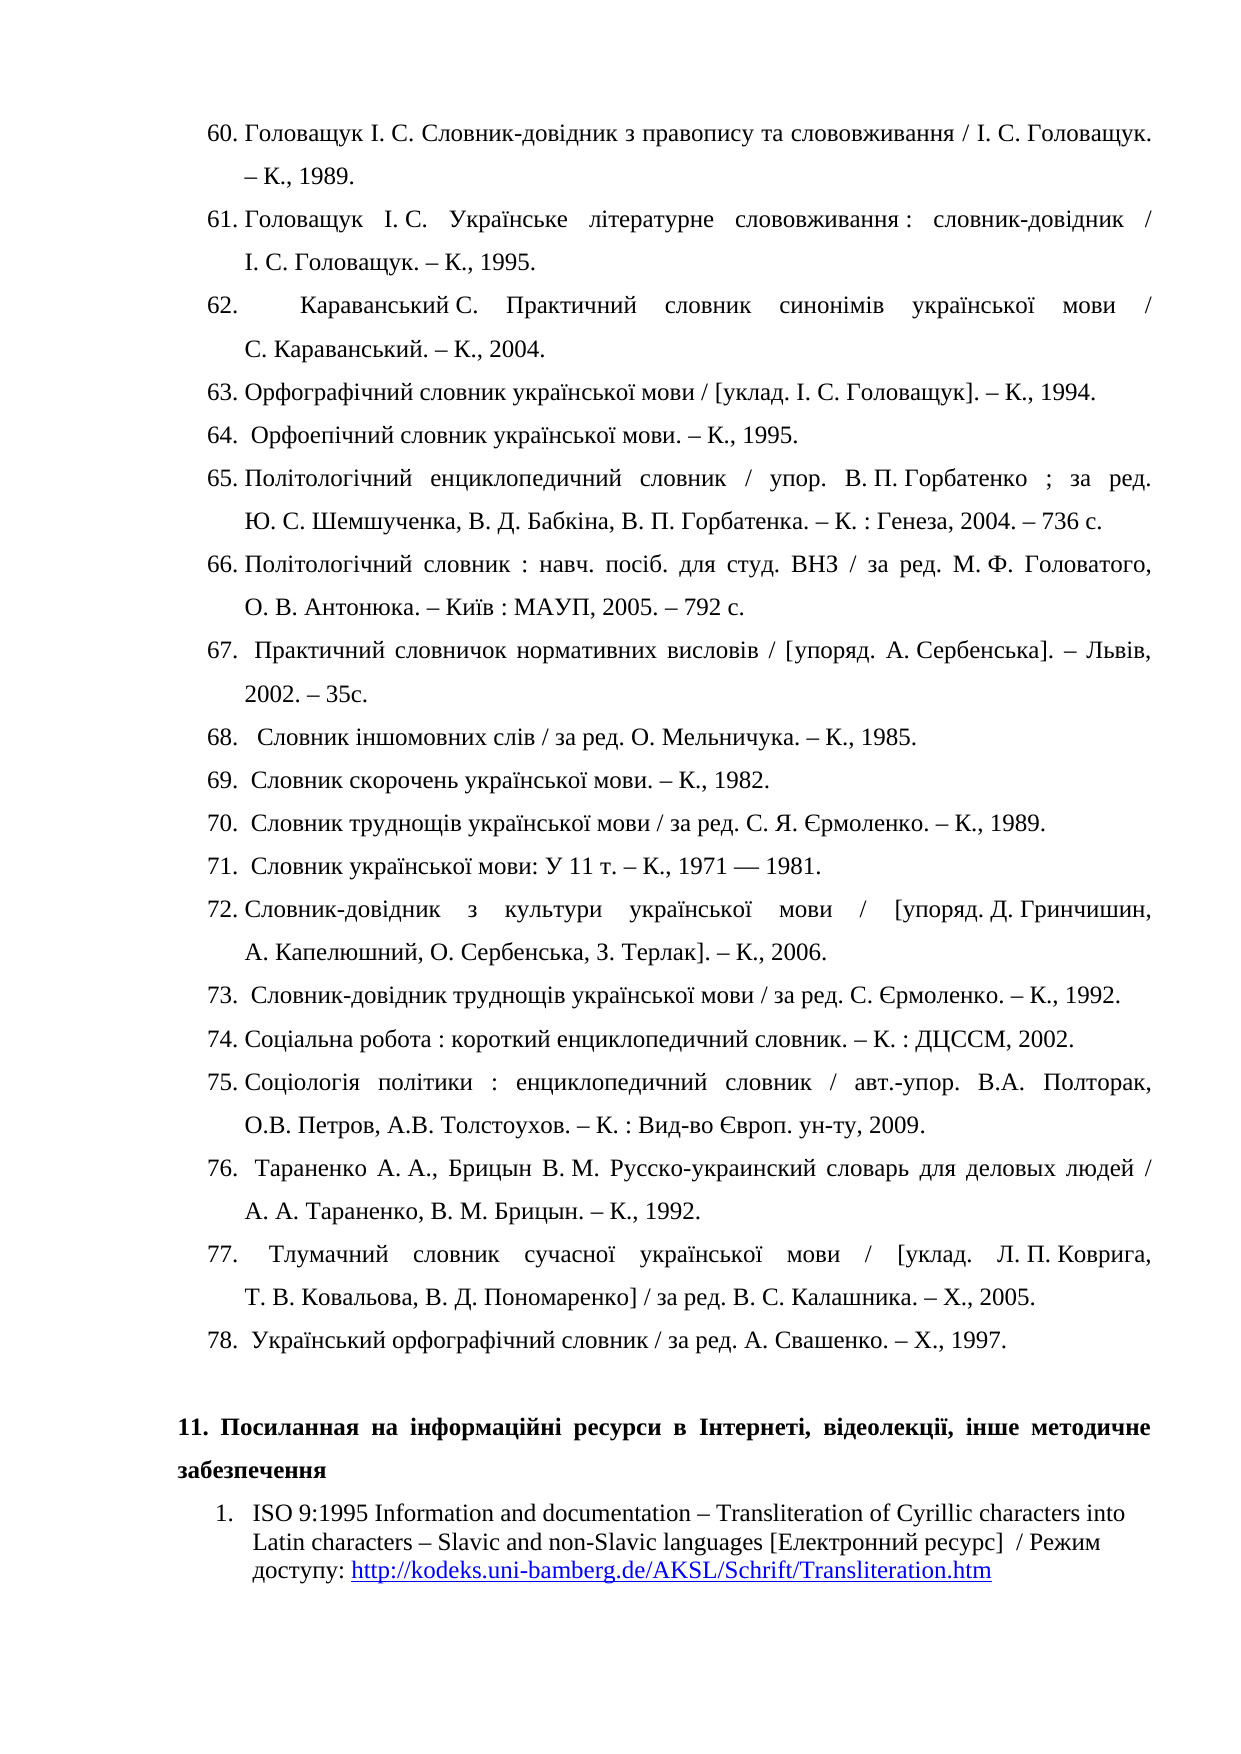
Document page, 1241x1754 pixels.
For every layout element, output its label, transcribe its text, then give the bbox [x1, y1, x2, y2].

list Словник української мови: У 11 т. – К., 1971 — 1981. [207, 851, 1152, 880]
list Тлумачний словник сучасної української мови / [уклад. Л. П. Коврига, Т. В. Ковальова, В. Д. Пономаренко] / за ред. В. С. Калашника. – Х., 2005. [207, 1239, 1152, 1311]
list ISO 9:1995 Information and documentation – Transliteration of Cyrillic characters into Latin characters – Slavic and non-Slavic languages [Електронний ресурс] / Режим доступу: http://kodeks.uni-bamberg.de/AKSL/Schrift/Transliteration.htm [215, 1498, 1152, 1584]
list Український орфографічний словник / за ред. А. Свашенко. – Х., 1997. [207, 1326, 1152, 1354]
list Тараненко А. А., Брицын В. М. Русско-украинский словарь для деловых людей / А. А. Тараненко, В. М. Брицын. – К., 1992. [207, 1153, 1152, 1225]
list Політологічний словник : навч. посіб. для студ. ВНЗ / за ред. М. Ф. Головатого, О. В. Антонюка. – Київ : МАУП, 2005. – 792 с. [207, 549, 1152, 621]
list Політологічний енциклопедичний словник / упор. В. П. Горбатенко ; за ред. Ю. С. Шемшученка, В. Д. Бабкіна, В. П. Горбатенка. – К. : Генеза, 2004. – 736 с. [207, 463, 1152, 535]
list Соціальна робота : короткий енциклопедичний словник. – К. : ДЦССМ, 2002. [207, 1024, 1152, 1052]
list Головащук І. С. Словник-довідник з правопису та слововживання / І. С. Головащук. – К., 1989. [207, 118, 1152, 190]
list Караванський С. Практичний словник синонімів української мови / С. Караванський. – К., 2004. [207, 291, 1152, 362]
list Практичний словничок нормативних висловів / [упоряд. А. Сербенська]. – Львів, 2002. – 35с. [207, 636, 1152, 707]
list Словник-довідник труднощів української мови / за ред. С. Єрмоленко. – К., 1992. [207, 981, 1152, 1009]
list Словник труднощів української мови / за ред. С. Я. Єрмоленко. – К., 1989. [207, 808, 1152, 837]
list Соціологія політики : енциклопедичний словник / авт.-упор. В.А. Полторак, О.В. Петров, А.В. Толстоухов. – К. : Вид-во Європ. ун-ту, 2009. [207, 1067, 1152, 1139]
list Головащук І. С. Українське літературне слововживання : словник-довідник / І. С. Головащук. – К., 1995. [207, 204, 1152, 276]
list Орфоепічний словник української мови. – К., 1995. [207, 420, 1152, 449]
list Словник іншомовних слів / за ред. О. Мельничука. – К., 1985. [207, 722, 1152, 751]
list Орфографічний словник української мови / [уклад. І. С. Головащук]. – К., 1994. [207, 377, 1152, 406]
text 11. Посиланная на інформаційні ресурси в Інтернеті, відеолекції, інше методичне забезпечення [177, 1412, 1152, 1484]
list Словник-довідник з культури української мови / [упоряд. Д. Гринчишин, А. Капелюшний, О. Сербенська, З. Терлак]. – К., 2006. [207, 894, 1152, 966]
list Словник скорочень української мови. – К., 1982. [207, 765, 1152, 794]
